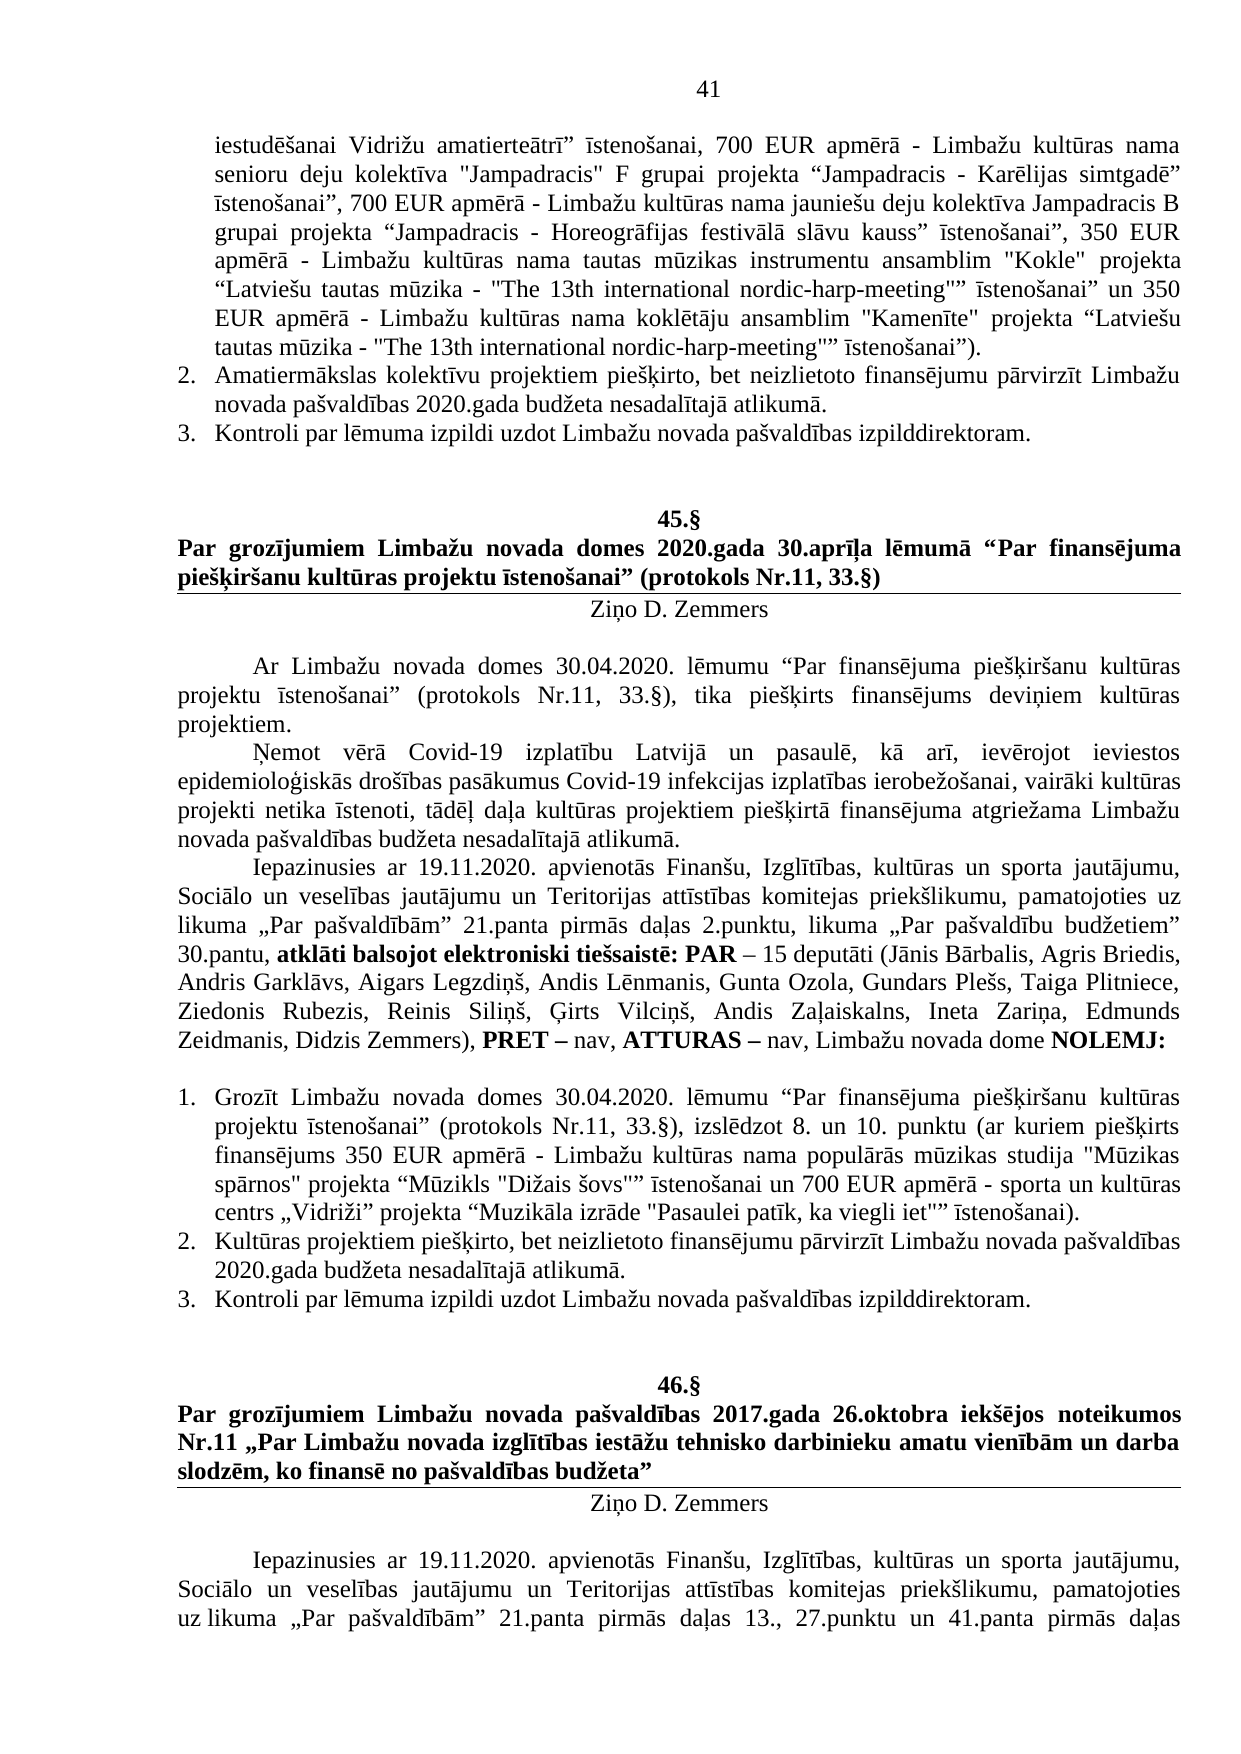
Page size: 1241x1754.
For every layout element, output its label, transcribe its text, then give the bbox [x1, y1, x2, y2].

text Ziņo D. Zemmers [177, 1488, 1181, 1517]
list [177, 131, 1181, 361]
list Kontroli par lēmuma izpildi uzdot Limbažu novada pašvaldības izpilddirektoram. [177, 418, 1181, 447]
text 46.§ [177, 1370, 1181, 1399]
text Ziņo D. Zemmers [177, 594, 1181, 622]
text Ar Limbažu novada domes 30.04.2020. lēmumu “Par finansējuma piešķiršanu kultūras projektu īstenošanai” (protokols Nr.11, 33.§), tika piešķirts finansējums deviņiem kultūras projektiem. [177, 651, 1181, 737]
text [177, 1546, 1181, 1632]
text Par grozījumiem Limbažu novada domes 2020.gada 30.aprīļa lēmumā “Par finansējuma piešķiršanu kultūras projektu īstenošanai” (protokols Nr.11, 33.§) [177, 533, 1181, 593]
list Grozīt Limbažu novada domes 30.04.2020. lēmumu “Par finansējuma piešķiršanu kultūras projektu īstenošanai” (protokols Nr.11, 33.§), izslēdzot 8. un 10. punktu (ar kuriem piešķirts finansējums 350 EUR apmērā - Limbažu kultūras nama populārās mūzikas studija "Mūzikas spārnos" projekta “Mūzikls "Dižais šovs"” īstenošanai un 700 EUR apmērā - sporta un kultūras centrs „Vidriži” projekta “Muzikāla izrāde "Pasaulei patīk, ka viegli iet"” īstenošanai). [177, 1082, 1181, 1226]
text Iepazinusies ar 19.11.2020. apvienotās Finanšu, Izglītības, kultūras un sporta jautājumu, Sociālo un veselības jautājumu un Teritorijas attīstības komitejas priekšlikumu, pamatojoties uz likuma „Par pašvaldībām” 21.panta pirmās daļas 2.punktu, likuma „Par pašvaldību budžetiem” 30.pantu, atklāti balsojot elektroniski tiešsaistē: PAR – 15 deputāti (Jānis Bārbalis, Agris Briedis, Andris Garklāvs, Aigars Legzdiņš, Andis Lēnmanis, Gunta Ozola, Gundars Plešs, Taiga Plitniece, Ziedonis Rubezis, Reinis Siliņš, Ģirts Vilciņš, Andis Zaļaiskalns, Ineta Zariņa, Edmunds Zeidmanis, Didzis Zemmers), PRET – nav, ATTURAS – nav, Limbažu novada dome NOLEMJ: [177, 852, 1181, 1054]
list Amatiermākslas kolektīvu projektiem piešķirto, bet neizlietoto finansējumu pārvirzīt Limbažu novada pašvaldības 2020.gada budžeta nesadalītajā atlikumā. [177, 361, 1181, 418]
list Kontroli par lēmuma izpildi uzdot Limbažu novada pašvaldības izpilddirektoram. [177, 1284, 1181, 1312]
text Ņemot vērā Covid-19 izplatību Latvijā un pasaulē, kā arī, ievērojot ieviestos epidemioloģiskās drošības pasākumus Covid-19 infekcijas izplatības ierobežošanai, vairāki kultūras projekti netika īstenoti, tādēļ daļa kultūras projektiem piešķirtā finansējuma atgriežama Limbažu novada pašvaldības budžeta nesadalītajā atlikumā. [177, 737, 1181, 852]
text Par grozījumiem Limbažu novada pašvaldības 2017.gada 26.oktobra iekšējos noteikumos Nr.11 „Par Limbažu novada izglītības iestāžu tehnisko darbinieku amatu vienībām un darba slodzēm, ko finansē no pašvaldības budžeta” [177, 1399, 1181, 1487]
text 45.§ [177, 504, 1181, 533]
list Kultūras projektiem piešķirto, bet neizlietoto finansējumu pārvirzīt Limbažu novada pašvaldības 2020.gada budžeta nesadalītajā atlikumā. [177, 1226, 1181, 1284]
